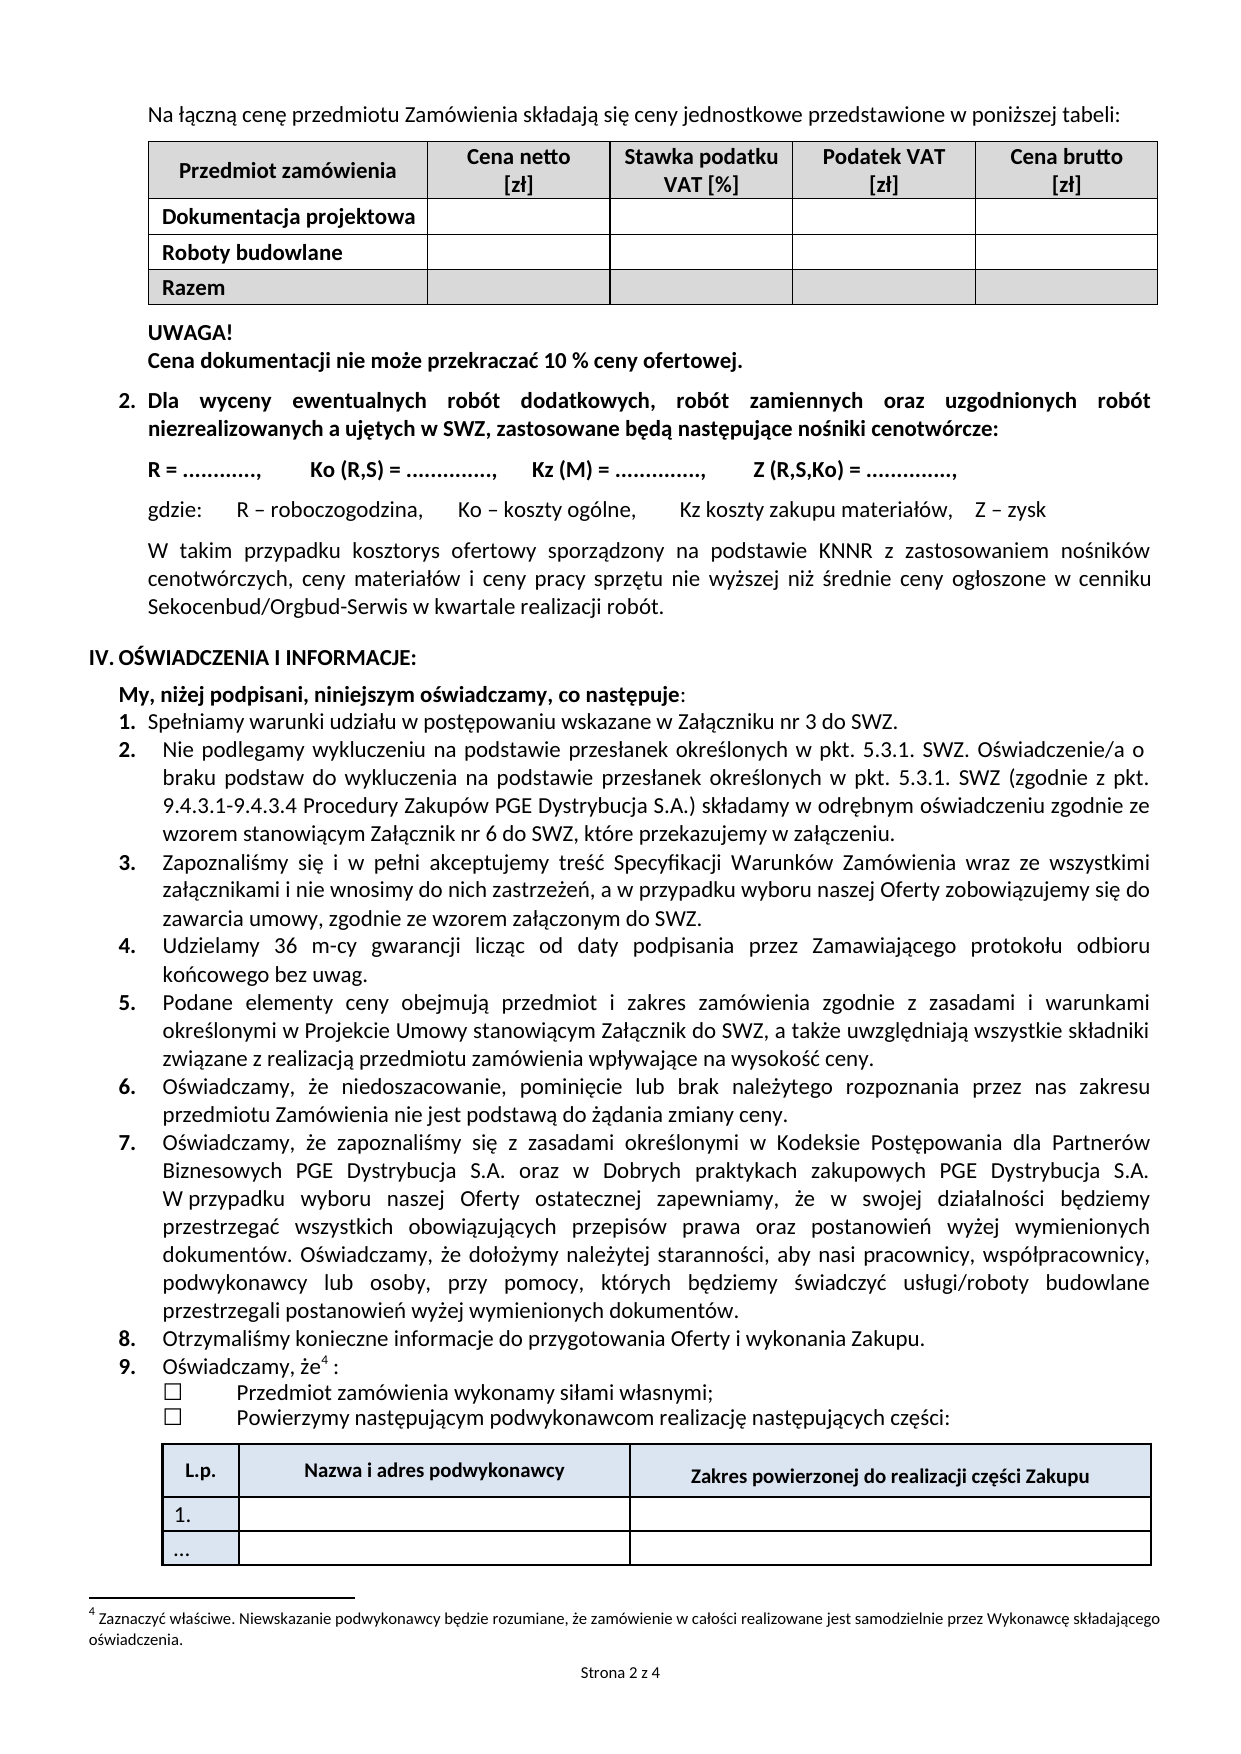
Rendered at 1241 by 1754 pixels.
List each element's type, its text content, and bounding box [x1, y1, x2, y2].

list Oświadczamy, że niedoszacowanie, pominięcie lub brak należytego rozpoznania przez nas zakresu przedmiotu Zamówienia nie jest podstawą do żądania zmiany ceny. [118, 1072, 1152, 1128]
table_header Podatek VAT [zł] [793, 142, 975, 198]
text Dla wyceny ewentualnych robót dodatkowych, robót zamiennych oraz uzgodnionych robót niezrealizowanych a ujętych w SWZ, zastosowane będą następujące nośniki cenotwórcze: [118, 386, 1152, 442]
table_cell [976, 199, 1157, 233]
text Cena dokumentacji nie może przekraczać 10 % ceny ofertowej. [148, 346, 1152, 374]
text R = ............, Ko (R,S) = .............., Kz (M) = .............., Z (R,S,Ko) = .............., [148, 455, 1152, 483]
table_cell [240, 1532, 629, 1564]
table_cell Razem [149, 270, 427, 304]
table_cell [611, 235, 792, 269]
table_header Nazwa i adres podwykonawcy [240, 1445, 629, 1496]
list Podane elementy ceny obejmują przedmiot i zakres zamówienia zgodnie z zasadami i warunkami określonymi w Projekcie Umowy stanowiącym Załącznik do SWZ, a także uwzględniają wszystkie składniki związane z realizacją przedmiotu zamówienia wpływające na wysokość ceny. [118, 988, 1152, 1072]
table_header L.p. [164, 1445, 238, 1496]
list Otrzymaliśmy konieczne informacje do przygotowania Oferty i wykonania Zakupu. [89, 1324, 1152, 1352]
table_cell [793, 199, 975, 233]
list Zapoznaliśmy się i w pełni akceptujemy treść Specyfikacji Warunków Zamówienia wraz ze wszystkimi załącznikami i nie wnosimy do nich zastrzeżeń, a w przypadku wyboru naszej Oferty zobowiązujemy się do zawarcia umowy, zgodnie ze wzorem załączonym do SWZ. [118, 848, 1152, 932]
table_cell [631, 1498, 1150, 1530]
table_cell [428, 270, 609, 304]
table_cell [793, 270, 975, 304]
list Oświadczamy, że zapoznaliśmy się z zasadami określonymi w Kodeksie Postępowania dla Partnerów Biznesowych PGE Dystrybucja S.A. oraz w Dobrych praktykach zakupowych PGE Dystrybucja S.A. W przypadku wyboru naszej Oferty ostatecznej zapewniamy, że w swojej działalności będziemy przestrzegać wszystkich obowiązujących przepisów prawa oraz postanowień wyżej wymienionych dokumentów. Oświadczamy, że dołożymy należytej staranności, aby nasi pracownicy, współpracownicy, podwykonawcy lub osoby, przy pomocy, których będziemy świadczyć usługi/roboty budowlane przestrzegali postanowień wyżej wymienionych dokumentów. [118, 1128, 1152, 1324]
table_cell [240, 1498, 629, 1530]
text gdzie: R – roboczogodzina, Ko – koszty ogólne, Kz koszty zakupu materiałów, Z – zysk [148, 495, 1152, 523]
table_cell … [164, 1532, 238, 1564]
text Przedmiot zamówienia wykonamy siłami własnymi; [162, 1380, 1181, 1405]
table_header Stawka podatku VAT [%] [611, 142, 792, 198]
text W takim przypadku kosztorys ofertowy sporządzony na podstawie KNNR z zastosowaniem nośników cenotwórczych, ceny materiałów i ceny pracy sprzętu nie wyższej niż średnie ceny ogłoszone w cenniku Sekocenbud/Orgbud-Serwis w kwartale realizacji robót. [148, 536, 1152, 620]
table_cell [793, 235, 975, 269]
table_cell [631, 1532, 1150, 1564]
list Spełniamy warunki udziału w postępowaniu wskazane w Załączniku nr 3 do SWZ. [118, 707, 1152, 736]
table_cell Roboty budowlane [149, 235, 427, 269]
text Na łączną cenę przedmiotu Zamówienia składają się ceny jednostkowe przedstawione w poniższej tabeli: [148, 100, 1152, 128]
table_header Zakres powierzonej do realizacji części Zakupu [631, 1445, 1150, 1496]
table_cell Dokumentacja projektowa [149, 199, 427, 233]
table_cell 1. [164, 1498, 238, 1530]
table_cell [976, 235, 1157, 269]
list Oświadczamy, że : [89, 1352, 1152, 1380]
table_cell [976, 270, 1157, 304]
table_cell [611, 270, 792, 304]
table_cell [611, 199, 792, 233]
list Udzielamy 36 m-cy gwarancji licząc od daty podpisania przez Zamawiającego protokołu odbioru końcowego bez uwag. [118, 932, 1152, 988]
table_header Cena netto [zł] [428, 142, 609, 198]
list Nie podlegamy wykluczeniu na podstawie przesłanek określonych w pkt. 5.3.1. SWZ. Oświadczenie/a o braku podstaw do wykluczenia na podstawie przesłanek określonych w pkt. 5.3.1. SWZ (zgodnie z pkt. 9.4.3.1-9.4.3.4 Procedury Zakupów PGE Dystrybucja S.A.) składamy w odrębnym oświadczeniu zgodnie ze wzorem stanowiącym Załącznik nr 6 do SWZ, które przekazujemy w załączeniu. [118, 736, 1152, 848]
text My, niżej podpisani, niniejszym oświadczamy, co następuje: [118, 682, 1152, 707]
table_cell [428, 199, 609, 233]
table_cell [428, 235, 609, 269]
table_header Cena brutto [zł] [976, 142, 1157, 198]
text UWAGA! [148, 318, 1152, 346]
text Powierzymy następującym podwykonawcom realizację następujących części: [162, 1405, 1181, 1430]
table_header Przedmiot zamówienia [149, 142, 427, 198]
text OŚWIADCZENIA I INFORMACJE: [89, 645, 1152, 670]
